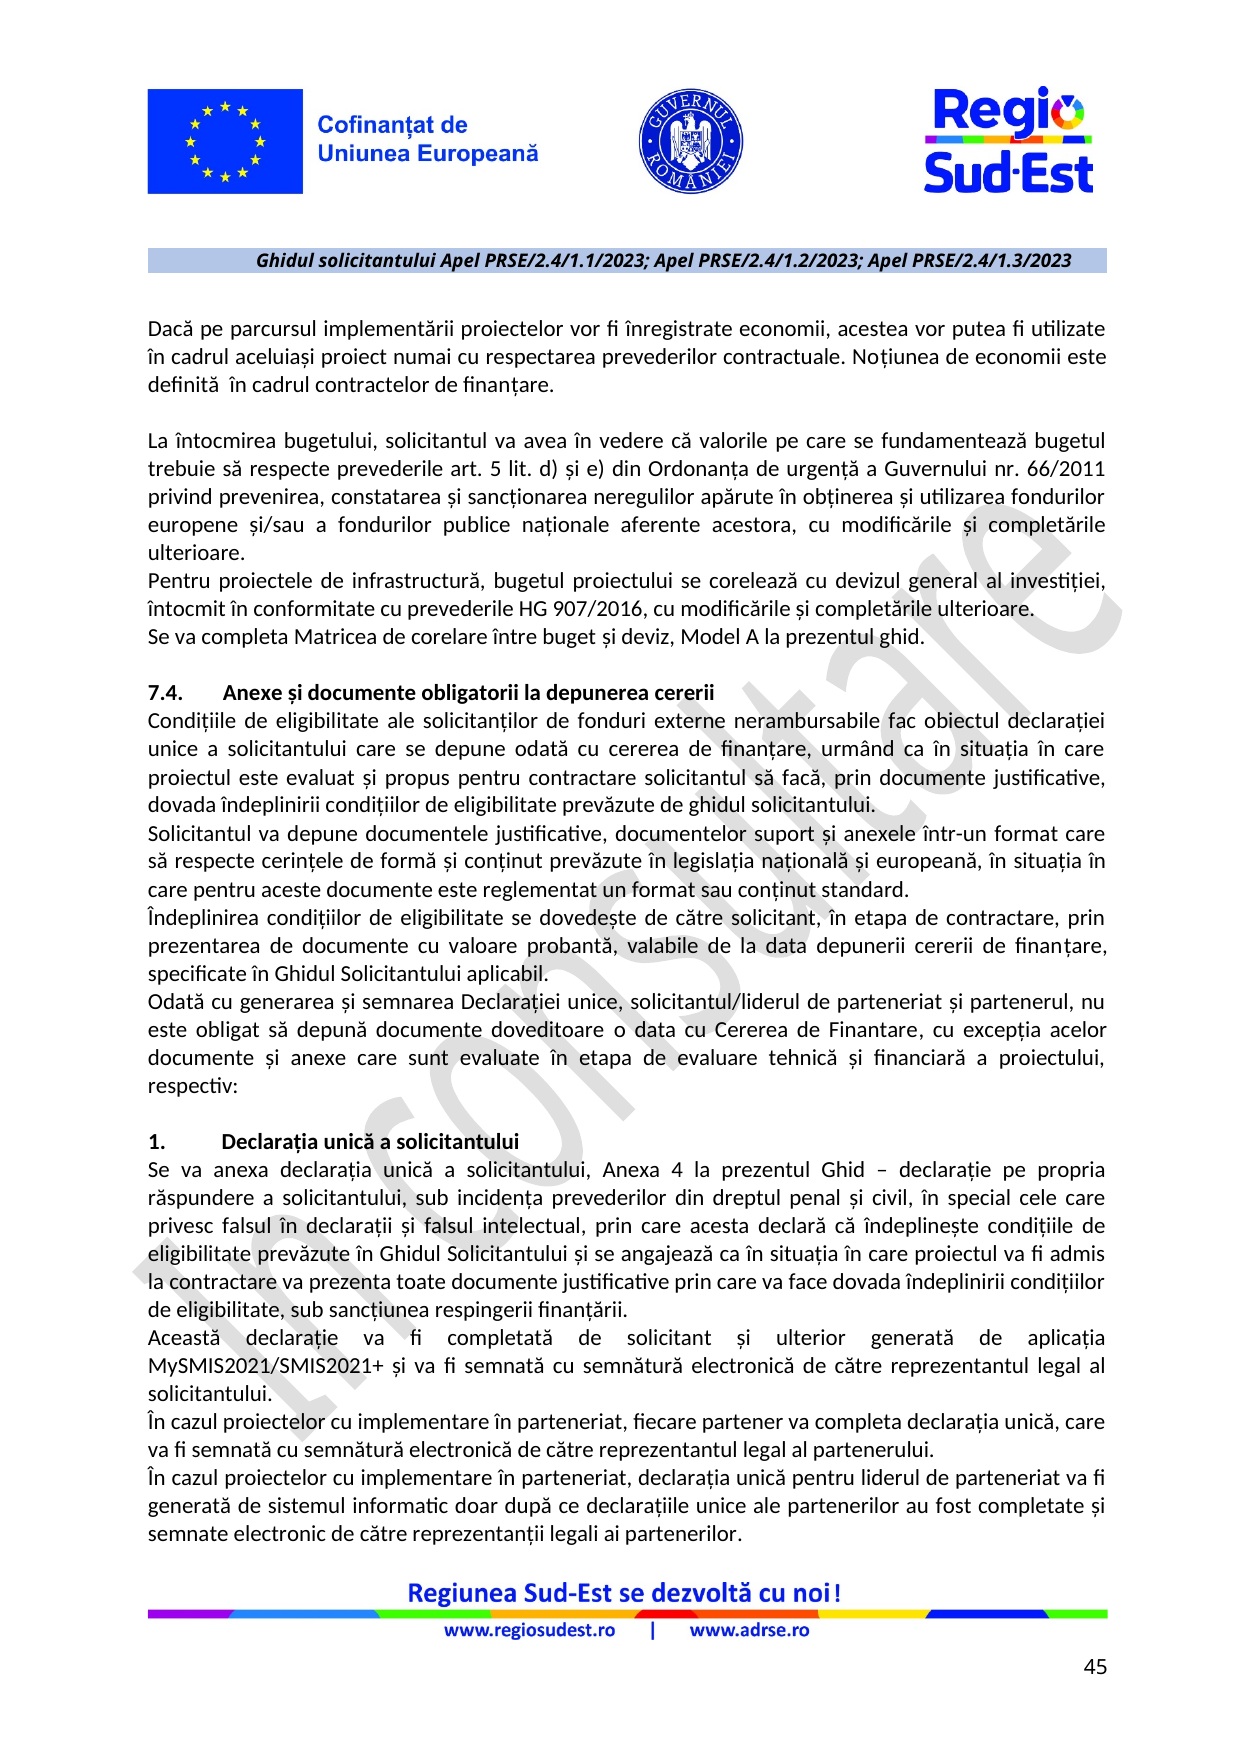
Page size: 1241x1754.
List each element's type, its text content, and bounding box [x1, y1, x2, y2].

text Odată cu generarea și semnarea Declarației unice, solicitantul/liderul de parteneriat și partenerul, nu este obligat să depună documente doveditoare o data cu Cererea de Finantare, cu excepția acelor documente și anexe care sunt evaluate în etapa de evaluare tehnică și financiară a proiectului, respectiv: [148, 987, 1107, 1099]
text Îndeplinirea condițiilor de eligibilitate se dovedește de către solicitant, în etapa de contractare, prin prezentarea de documente cu valoare probantă, valabile de la data depunerii cererii de finanţare, specificate în Ghidul Solicitantului aplicabil. [148, 903, 1107, 987]
text Solicitantul va depune documentele justificative, documentelor suport și anexele într-un format care să respecte cerințele de formă și conținut prevăzute în legislația națională și europeană, în situația în care pentru aceste documente este reglementat un format sau conținut standard. [148, 819, 1107, 903]
text La întocmirea bugetului, solicitantul va avea în vedere că valorile pe care se fundamentează bugetul trebuie să respecte prevederile art. 5 lit. d) și e) din Ordonanța de urgență a Guvernului nr. 66/2011 privind prevenirea, constatarea și sancționarea neregulilor apărute în obținerea și utilizarea fondurilor europene și/sau a fondurilor publice naționale aferente acestora, cu modificările și completările ulterioare. [148, 426, 1107, 566]
text Condițiile de eligibilitate ale solicitanților de fonduri externe nerambursabile fac obiectul declarației unice a solicitantului care se depune odată cu cererea de finanțare, urmând ca în situația în care proiectul este evaluat și propus pentru contractare solicitantul să facă, prin documente justificative, dovada îndeplinirii condițiilor de eligibilitate prevăzute de ghidul solicitantului. [148, 707, 1107, 819]
picture [147, 86, 1093, 195]
subtitle Anexe şi documente obligatorii la depunerea cererii [148, 678, 1107, 707]
text Se va anexa declarația unică a solicitantului, Anexa 4 la prezentul Ghid – declarație pe propria răspundere a solicitantului, sub incidența prevederilor din dreptul penal și civil, în special cele care privesc falsul în declarații și falsul intelectual, prin care acesta declară că îndeplinește condițiile de eligibilitate prevăzute în Ghidul Solicitantului și se angajează ca în situația în care proiectul va fi admis la contractare va prezenta toate documente justificative prin care va face dovada îndeplinirii condițiilor de eligibilitate, sub sancțiunea respingerii finanțării. [148, 1155, 1107, 1323]
text Se va completa Matricea de corelare între buget şi deviz, Model A la prezentul ghid. [148, 622, 1107, 651]
list Declaraţia unică a solicitantului [148, 1127, 1107, 1155]
picture [147, 1582, 1108, 1640]
text Pentru proiectele de infrastructură, bugetul proiectului se corelează cu devizul general al investiției, întocmit în conformitate cu prevederile HG 907/2016, cu modificările și completările ulterioare. [148, 566, 1107, 622]
text În cazul proiectelor cu implementare în parteneriat, fiecare partener va completa declarația unică, care va fi semnată cu semnătură electronică de către reprezentantul legal al partenerului. [148, 1407, 1107, 1463]
text În cazul proiectelor cu implementare în parteneriat, declarația unică pentru liderul de parteneriat va fi generată de sistemul informatic doar după ce declarațiile unice ale partenerilor au fost completate și semnate electronic de către reprezentanții legali ai partenerilor. [148, 1463, 1107, 1547]
text Dacă pe parcursul implementării proiectelor vor fi înregistrate economii, acestea vor putea fi utilizate în cadrul aceluiași proiect numai cu respectarea prevederilor contractuale. Noţiunea de economii este definită în cadrul contractelor de finanţare. [148, 314, 1107, 398]
text Această declarație va fi completată de solicitant și ulterior generată de aplicația MySMIS2021/SMIS2021+ și va fi semnată cu semnătură electronică de către reprezentantul legal al solicitantului. [148, 1323, 1107, 1407]
